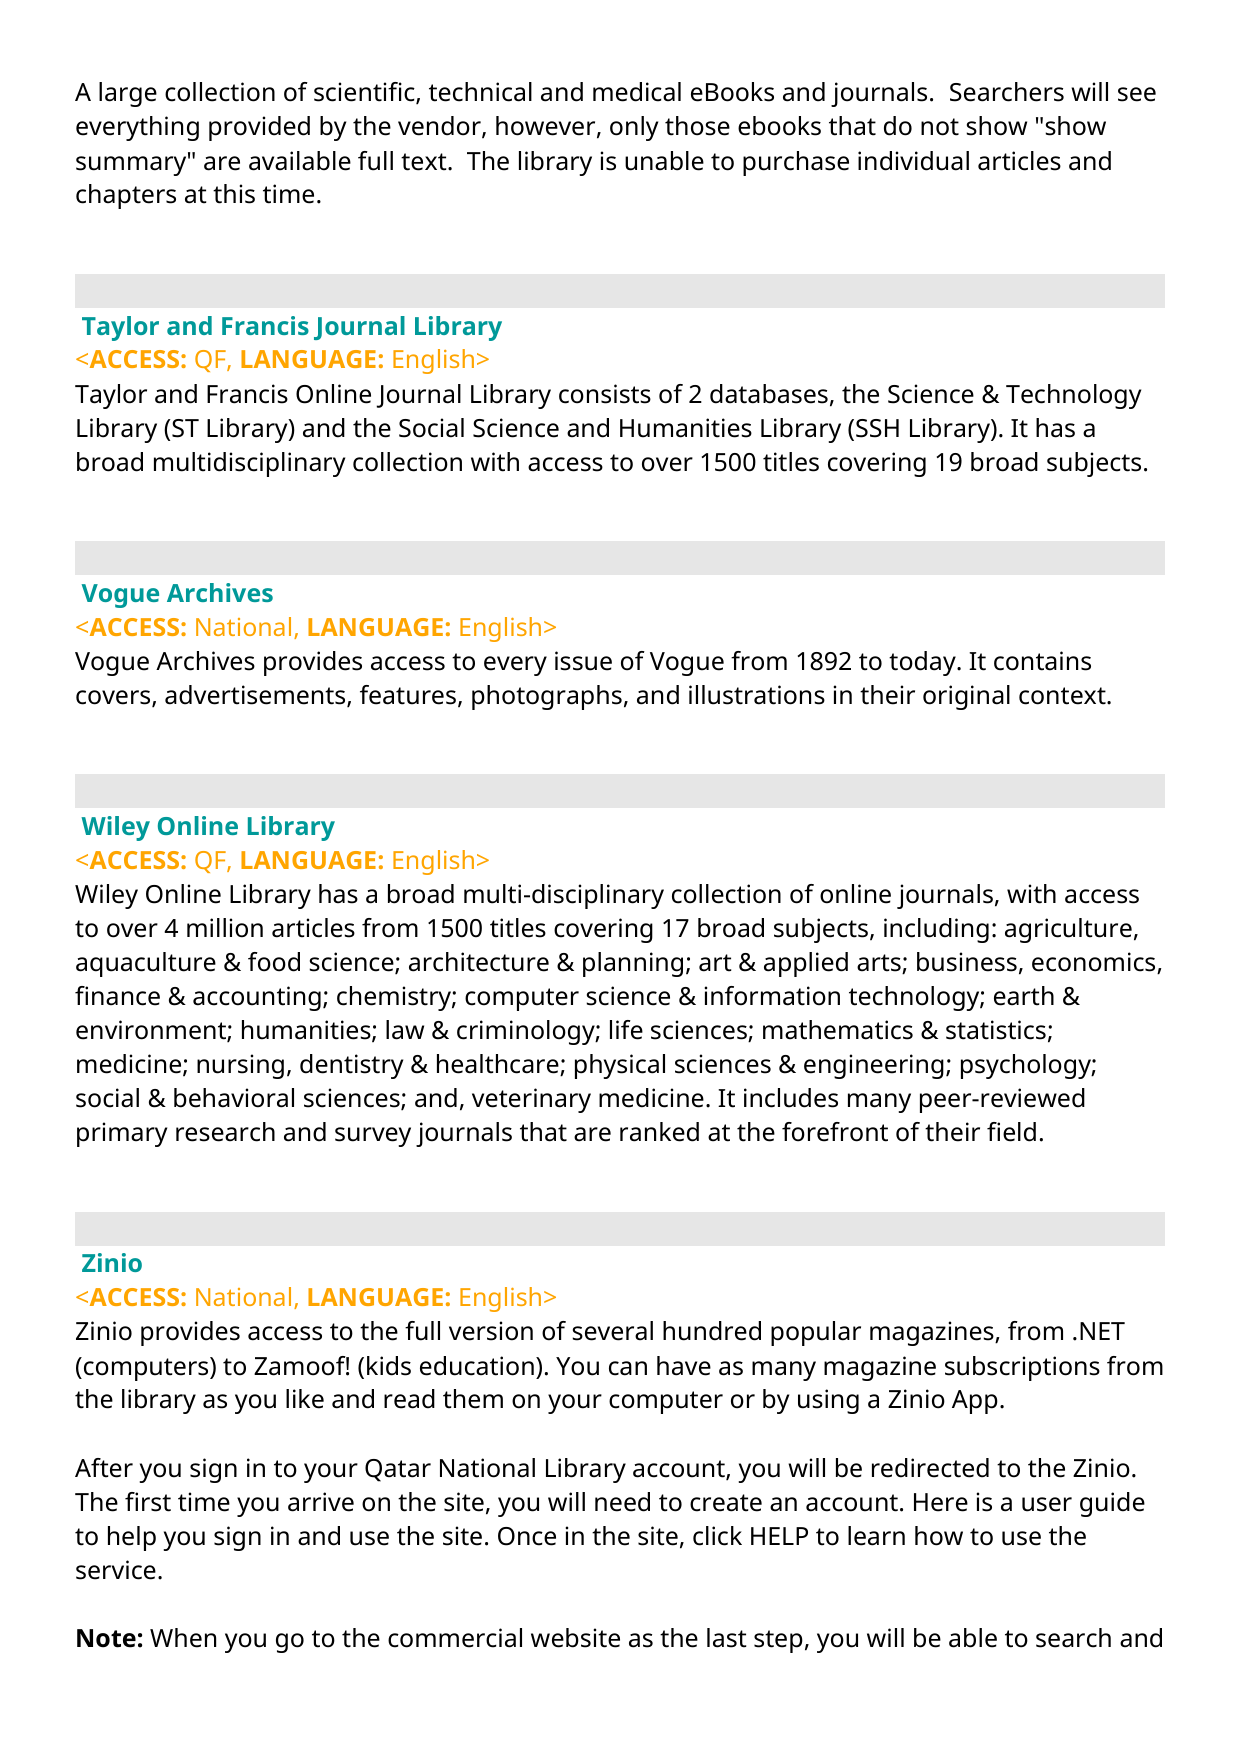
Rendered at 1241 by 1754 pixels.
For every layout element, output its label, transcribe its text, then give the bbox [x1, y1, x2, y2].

text A large collection of scientific, technical and medical eBooks and journals. Searchers will see everything provided by the vendor, however, only those ebooks that do not show "show summary" are available full text. The library is unable to purchase individual articles and chapters at this time. [75, 75, 1165, 211]
text Vogue Archives [75, 575, 1165, 609]
text <ACCESS: National, LANGUAGE: English> [75, 1280, 1165, 1314]
text <ACCESS: National, LANGUAGE: English> [75, 609, 1165, 643]
text <ACCESS: QF, LANGUAGE: English> [75, 842, 1165, 877]
text Wiley Online Library has a broad multi-disciplinary collection of online journals, with access to over 4 million articles from 1500 titles covering 17 broad subjects, including: agriculture, aquaculture & food science; architecture & planning; art & applied arts; business, economics, finance & accounting; chemistry; computer science & information technology; earth & environment; humanities; law & criminology; life sciences; mathematics & statistics; medicine; nursing, dentistry & healthcare; physical sciences & engineering; psychology; social & behavioral sciences; and, veterinary medicine. It includes many peer-reviewed primary research and survey journals that are ranked at the forefront of their field. [75, 877, 1165, 1149]
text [75, 1314, 1165, 1655]
text <ACCESS: QF, LANGUAGE: English> [75, 342, 1165, 376]
text Vogue Archives provides access to every issue of Vogue from 1892 to today. It contains covers, advertisements, features, photographs, and illustrations in their original context. [75, 643, 1165, 712]
text Taylor and Francis Journal Library [75, 308, 1165, 342]
text Wiley Online Library [75, 808, 1165, 842]
text Taylor and Francis Online Journal Library consists of 2 databases, the Science & Technology Library (ST Library) and the Social Science and Humanities Library (SSH Library). It has a broad multidisciplinary collection with access to over 1500 titles covering 19 broad subjects. [75, 376, 1165, 478]
text Zinio [75, 1246, 1165, 1280]
